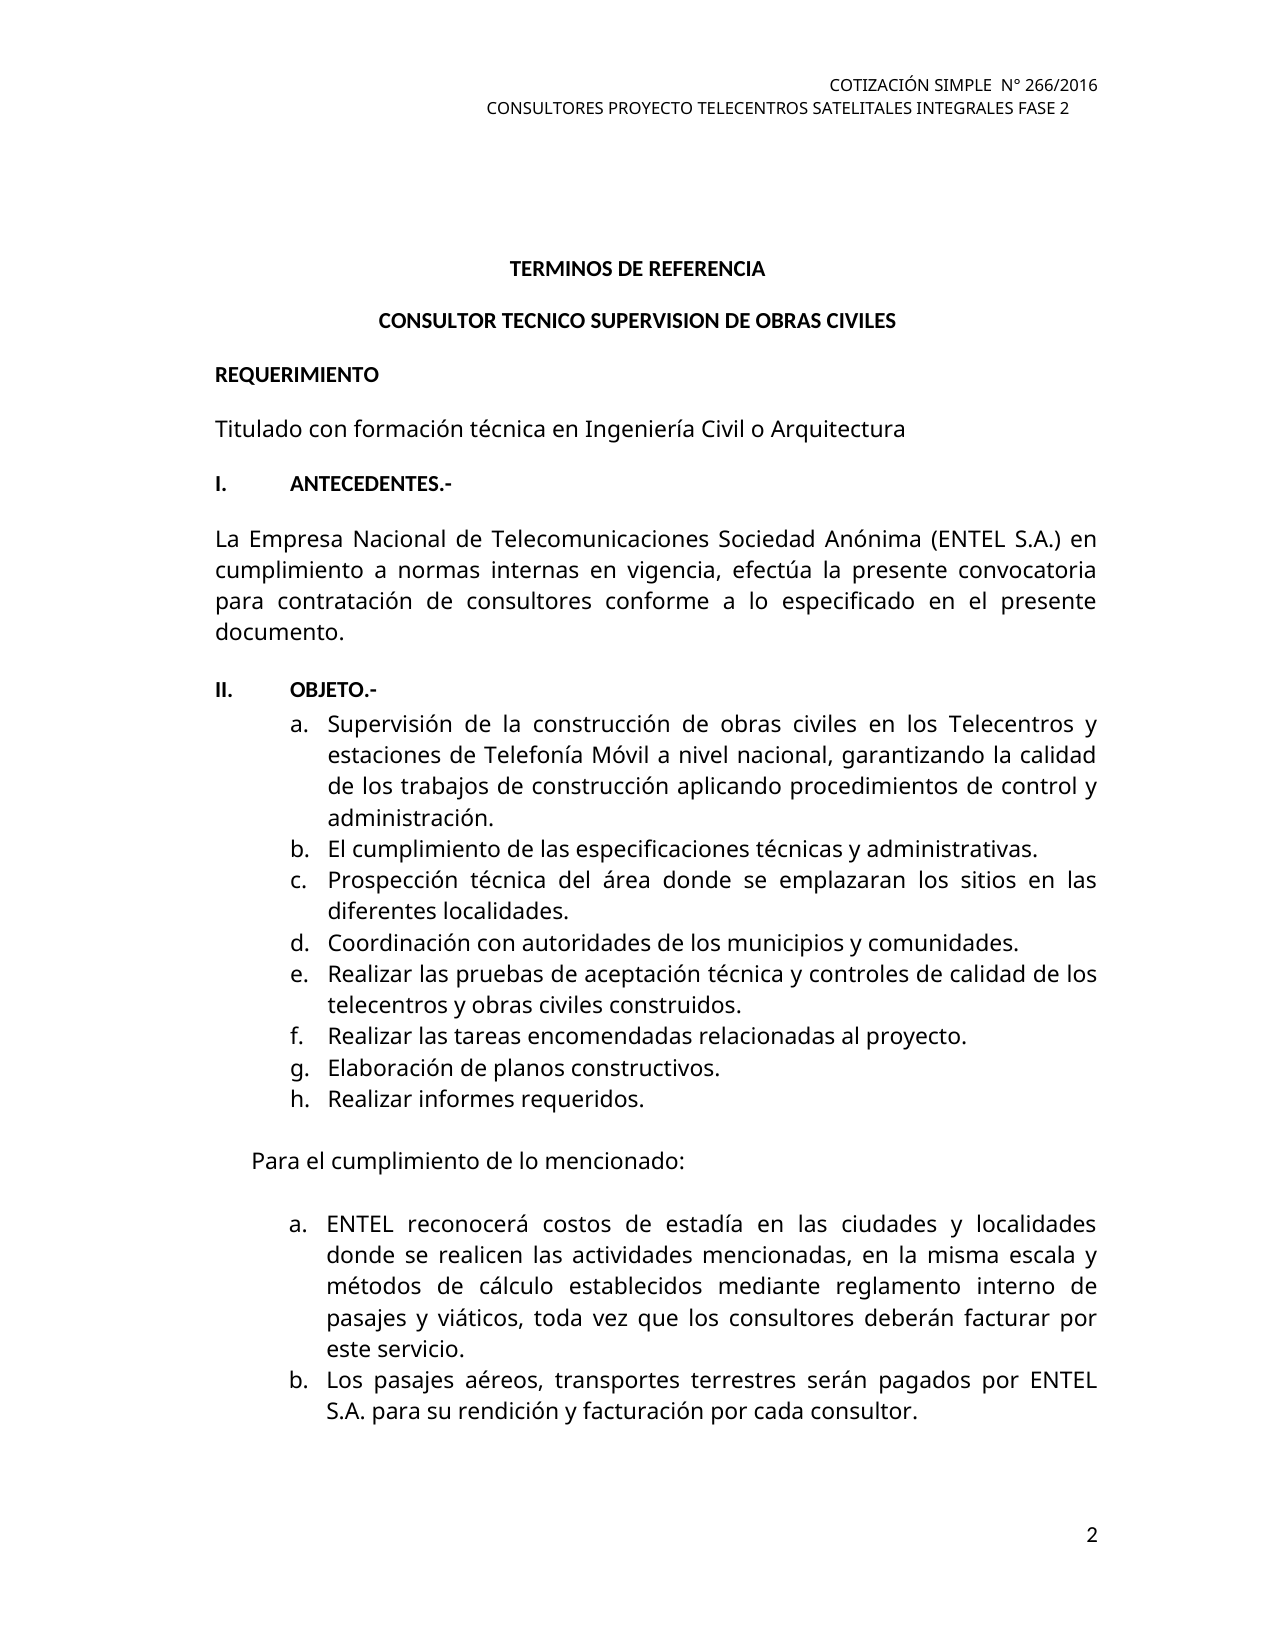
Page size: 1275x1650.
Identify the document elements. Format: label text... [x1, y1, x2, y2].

list Coordinación con autoridades de los municipios y comunidades. [290, 926, 1098, 958]
list Prospección técnica del área donde se emplazaran los sitios en las diferentes localidades. [290, 864, 1098, 926]
list Elaboración de planos constructivos. [290, 1051, 1098, 1083]
text TERMINOS DE REFERENCIA [177, 254, 1098, 282]
list Realizar las pruebas de aceptación técnica y controles de calidad de los telecentros y obras civiles construidos. [290, 958, 1098, 1020]
list ANTECEDENTES.- [215, 469, 1098, 497]
text Titulado con formación técnica en Ingeniería Civil o Arquitectura [177, 413, 1098, 444]
text Para el cumplimiento de lo mencionado: [251, 1145, 1098, 1176]
list Realizar las tareas encomendadas relacionadas al proyecto. [290, 1020, 1098, 1051]
list ENTEL reconocerá costos de estadía en las ciudades y localidades donde se realicen las actividades mencionadas, en la misma escala y métodos de cálculo establecidos mediante reglamento interno de pasajes y viáticos, toda vez que los consultores deberán facturar por este servicio. [288, 1208, 1098, 1364]
list El cumplimiento de las especificaciones técnicas y administrativas. [290, 833, 1098, 864]
list Realizar informes requeridos. [290, 1083, 1098, 1114]
text CONSULTOR TECNICO SUPERVISION DE OBRAS CIVILES [177, 307, 1098, 335]
list Supervisión de la construcción de obras civiles en los Telecentros y estaciones de Telefonía Móvil a nivel nacional, garantizando la calidad de los trabajos de construcción aplicando procedimientos de control y administración. [290, 708, 1098, 833]
text REQUERIMIENTO [215, 360, 1098, 388]
list OBJETO.- [215, 676, 1098, 703]
list La Empresa Nacional de Telecomunicaciones Sociedad Anónima (ENTEL S.A.) en cumplimiento a normas internas en vigencia, efectúa la presente convocatoria para contratación de consultores conforme a lo especificado en el presente documento. [215, 522, 1098, 647]
list Los pasajes aéreos, transportes terrestres serán pagados por ENTEL S.A. para su rendición y facturación por cada consultor. [288, 1364, 1098, 1426]
